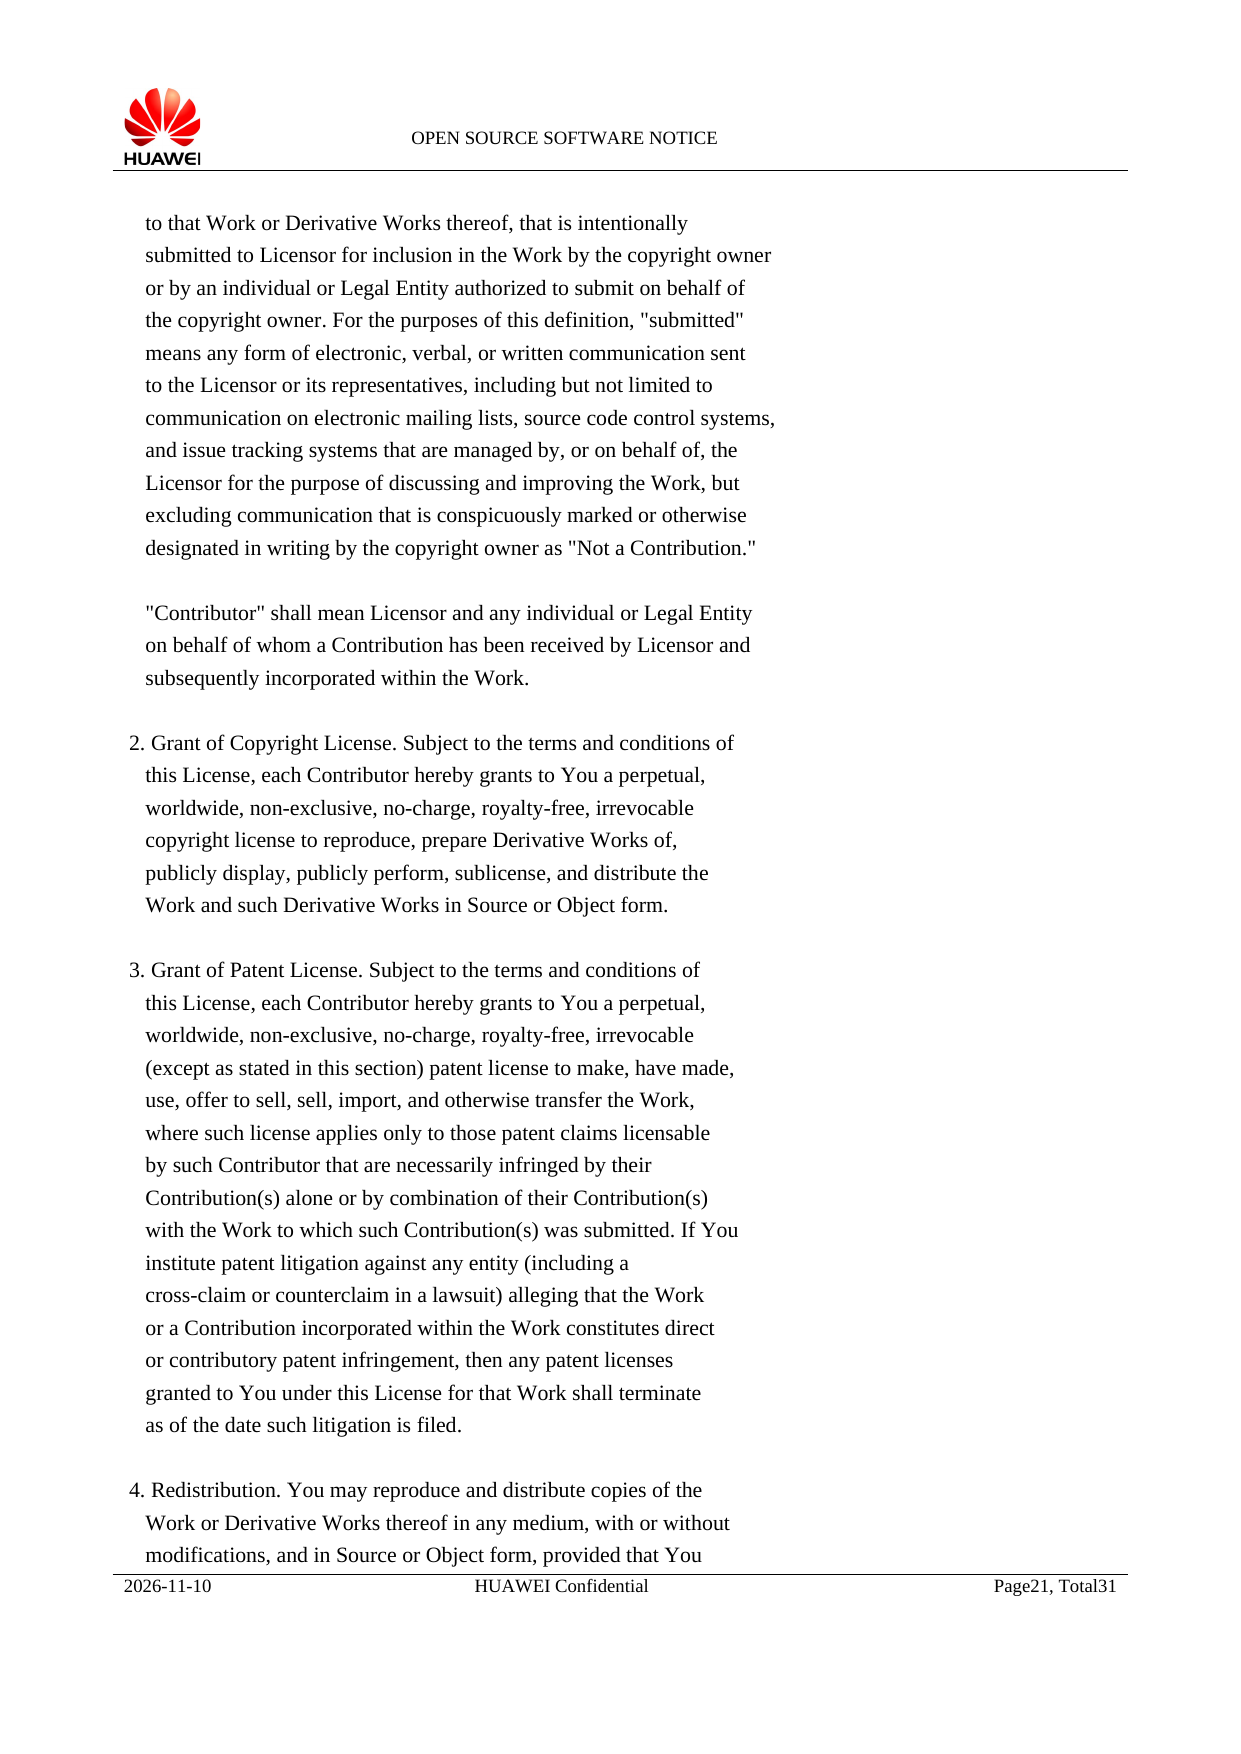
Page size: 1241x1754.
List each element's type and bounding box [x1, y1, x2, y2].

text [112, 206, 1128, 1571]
picture [124, 88, 201, 165]
